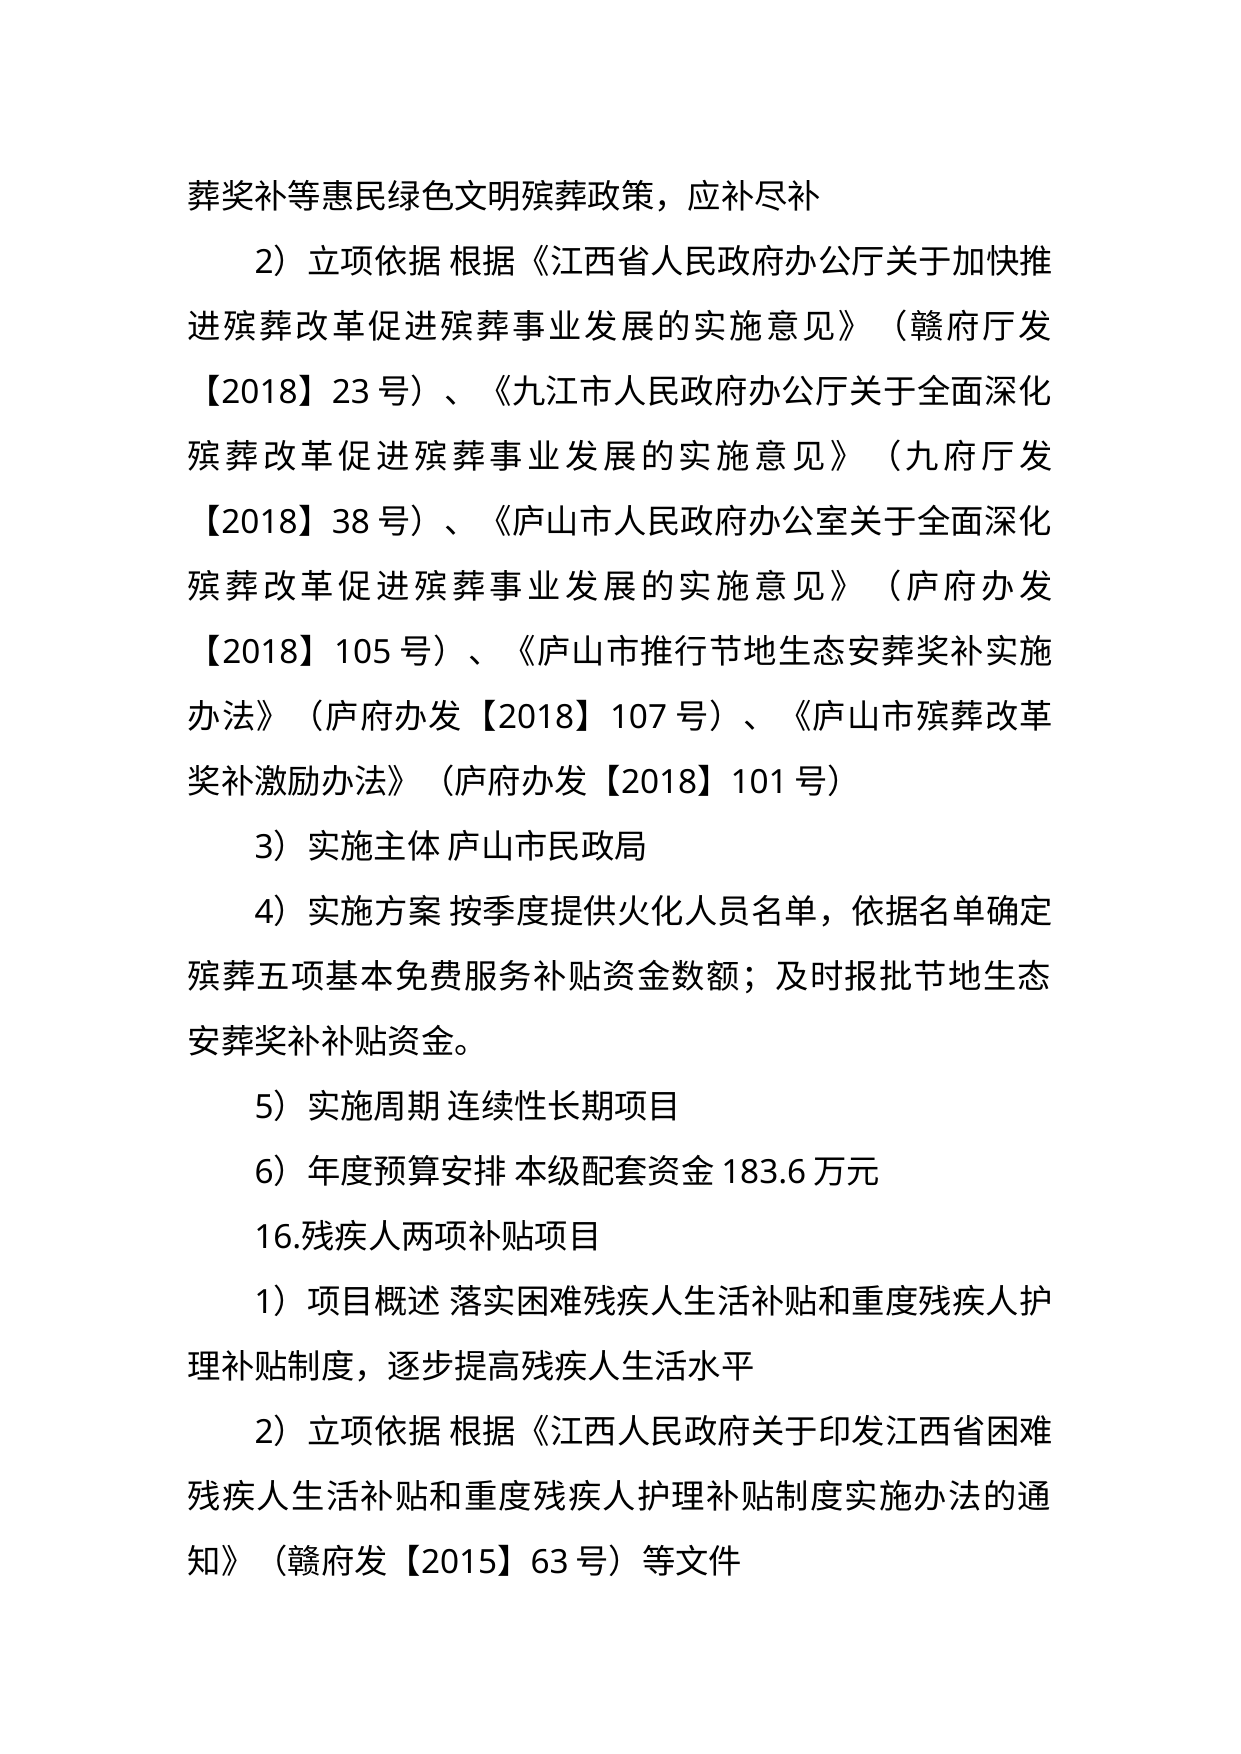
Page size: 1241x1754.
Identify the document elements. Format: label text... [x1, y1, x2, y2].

text 2）立项依据 根据《江西人民政府关于印发江西省困难残疾人生活补贴和重度残疾人护理补贴制度实施办法的通知》（赣府发【2015】63号）等文件 [187, 1397, 1053, 1592]
list 1）项目概述 落实困难残疾人生活补贴和重度残疾人护理补贴制度，逐步提高残疾人生活水平 [187, 1267, 1053, 1397]
text 2）立项依据 根据《江西省人民政府办公厅关于加快推进殡葬改革促进殡葬事业发展的实施意见》（赣府厅发【2018】23号）、《九江市人民政府办公厅关于全面深化殡葬改革促进殡葬事业发展的实施意见》（九府厅发【2018】38号）、《庐山市人民政府办公室关于全面深化殡葬改革促进殡葬事业发展的实施意见》（庐府办发【2018】105号）、《庐山市推行节地生态安葬奖补实施办法》（庐府办发【2018】107号）、《庐山市殡葬改革奖补激励办法》（庐府办发【2018】101号） [187, 227, 1053, 812]
list 16.残疾人两项补贴项目 [187, 1202, 1053, 1267]
text 4）实施方案 按季度提供火化人员名单，依据名单确定殡葬五项基本免费服务补贴资金数额；及时报批节地生态安葬奖补补贴资金。 [187, 877, 1053, 1072]
text 3）实施主体 庐山市民政局 [187, 812, 1053, 877]
text 5）实施周期 连续性长期项目 [187, 1072, 1053, 1137]
text 6）年度预算安排 本级配套资金183.6万元 [187, 1137, 1053, 1202]
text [187, 162, 1053, 227]
